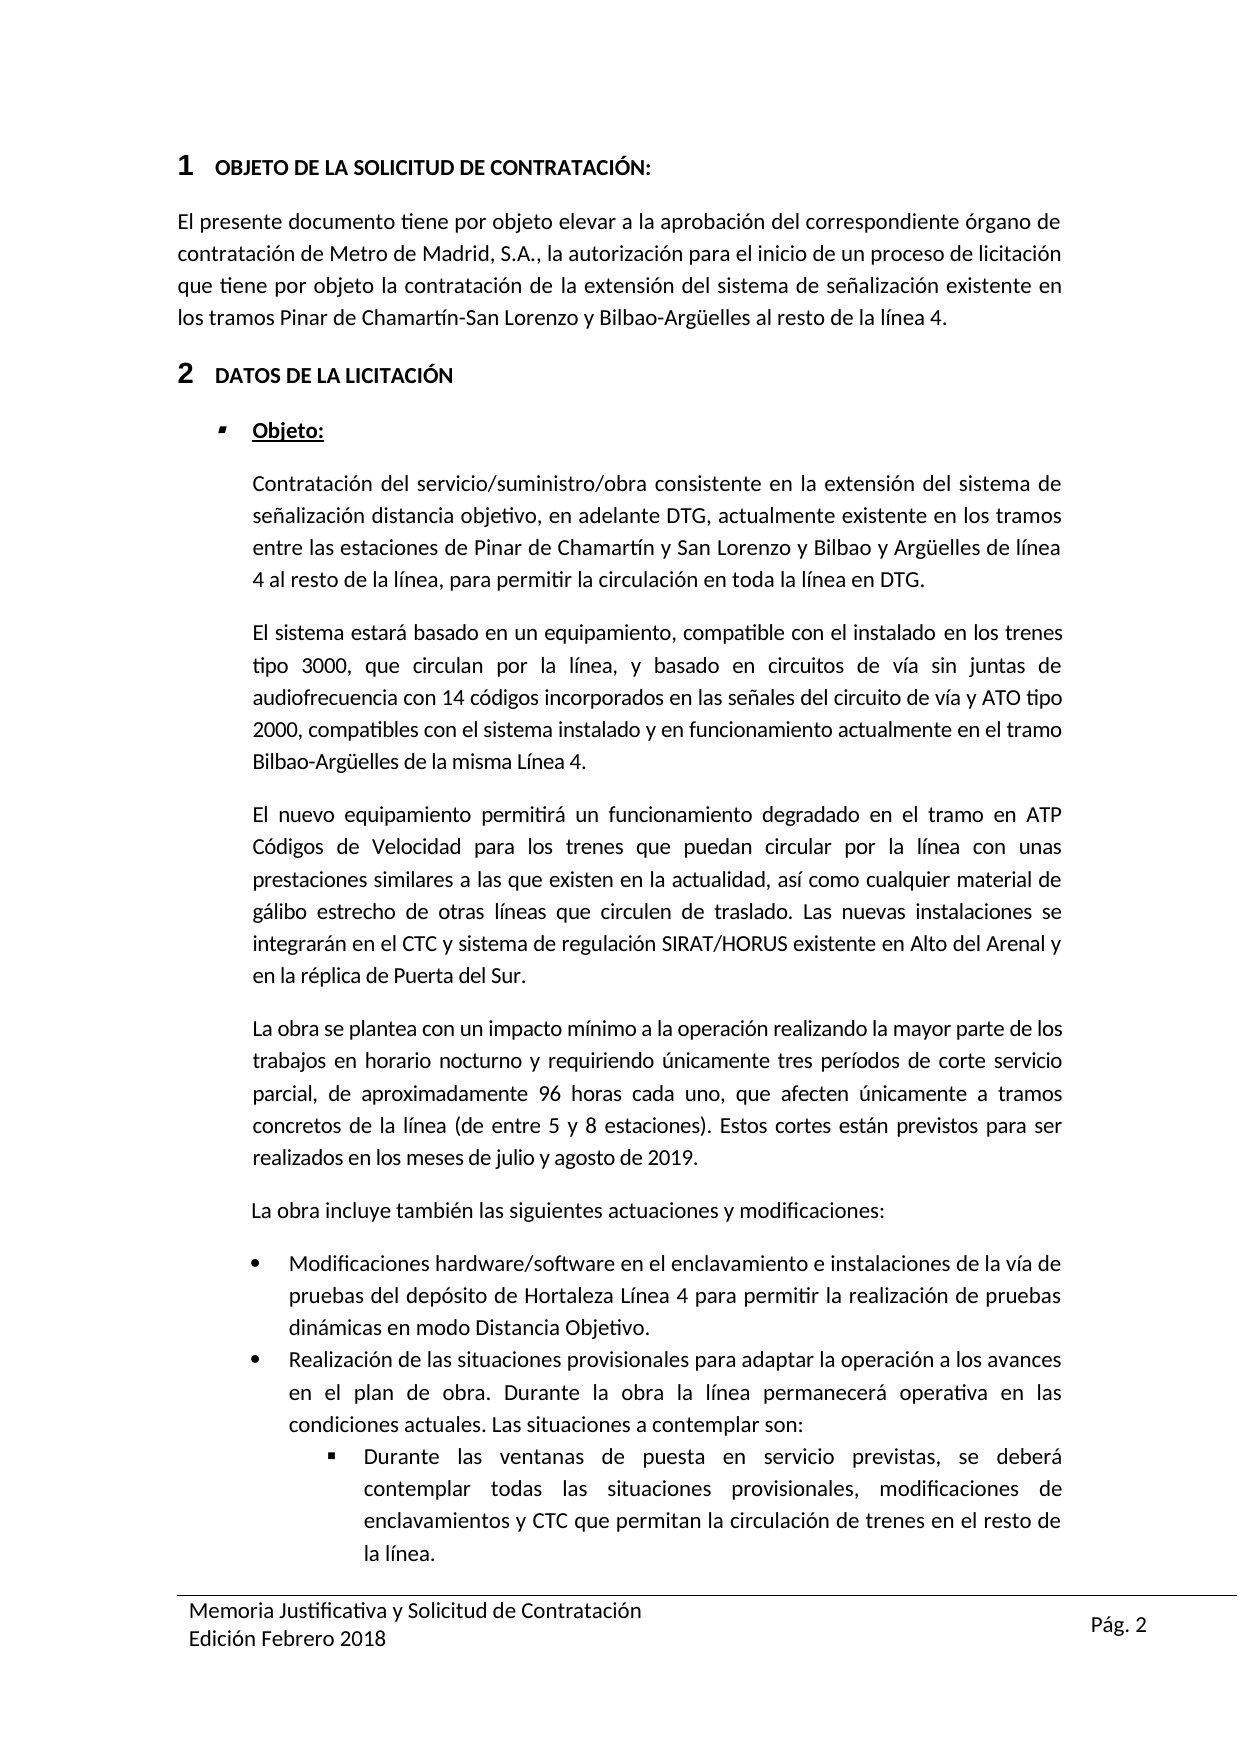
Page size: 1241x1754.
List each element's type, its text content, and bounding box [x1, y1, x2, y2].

text La obra se plantea con un impacto mínimo a la operación realizando la mayor parte de los trabajos en horario nocturno y requiriendo únicamente tres períodos de corte servicio parcial, de aproximadamente 96 horas cada uno, que afecten únicamente a tramos concretos de la línea (de entre 5 y 8 estaciones). Estos cortes están previstos para ser realizados en los meses de julio y agosto de 2019. [252, 1014, 1063, 1171]
text Contratación del servicio/suministro/obra consistente en la extensión del sistema de señalización distancia objetivo, en adelante DTG, actualmente existente en los tramos entre las estaciones de Pinar de Chamartín y San Lorenzo y Bilbao y Argüelles de línea 4 al resto de la línea, para permitir la circulación en toda la línea en DTG. [252, 469, 1063, 593]
text El presente documento tiene por objeto elevar a la aprobación del correspondiente órgano de contratación de Metro de Madrid, S.A., la autorización para el inicio de un proceso de licitación que tiene por objeto la contratación de la extensión del sistema de señalización existente en los tramos Pinar de Chamartín-San Lorenzo y Bilbao-Argüelles al resto de la línea 4. [177, 207, 1063, 332]
subtitle OBJETO DE LA SOLICITUD DE CONTRATACIÓN: [177, 148, 1063, 181]
text El nuevo equipamiento permitirá un funcionamiento degradado en el tramo en ATP Códigos de Velocidad para los trenes que puedan circular por la línea con unas prestaciones similares a las que existen en la actualidad, así como cualquier material de gálibo estrecho de otras líneas que circulen de traslado. Las nuevas instalaciones se integrarán en el CTC y sistema de regulación SIRAT/HORUS existente en Alto del Arenal y en la réplica de Puerta del Sur. [252, 800, 1063, 989]
list La obra incluye también las siguientes actuaciones y modificaciones: [177, 1196, 1063, 1224]
list Durante las ventanas de puesta en servicio previstas, se deberá contemplar todas las situaciones provisionales, modificaciones de enclavamientos y CTC que permitan la circulación de trenes en el resto de la línea. [326, 1442, 1063, 1567]
subtitle DATOS DE LA LICITACIÓN [177, 357, 1063, 390]
text El sistema estará basado en un equipamiento, compatible con el instalado en los trenes tipo 3000, que circulan por la línea, y basado en circuitos de vía sin juntas de audiofrecuencia con 14 códigos incorporados en las señales del circuito de vía y ATO tipo 2000, compatibles con el sistema instalado y en funcionamiento actualmente en el tramo Bilbao-Argüelles de la misma Línea 4. [252, 618, 1063, 775]
list Realización de las situaciones provisionales para adaptar la operación a los avances en el plan de obra. Durante la obra la línea permanecerá operativa en las condiciones actuales. Las situaciones a contemplar son: [251, 1346, 1063, 1438]
list Modificaciones hardware/software en el enclavamiento e instalaciones de la vía de pruebas del depósito de Hortaleza Línea 4 para permitir la realización de pruebas dinámicas en modo Distancia Objetivo. [251, 1249, 1063, 1341]
list Objeto: [215, 416, 1063, 444]
